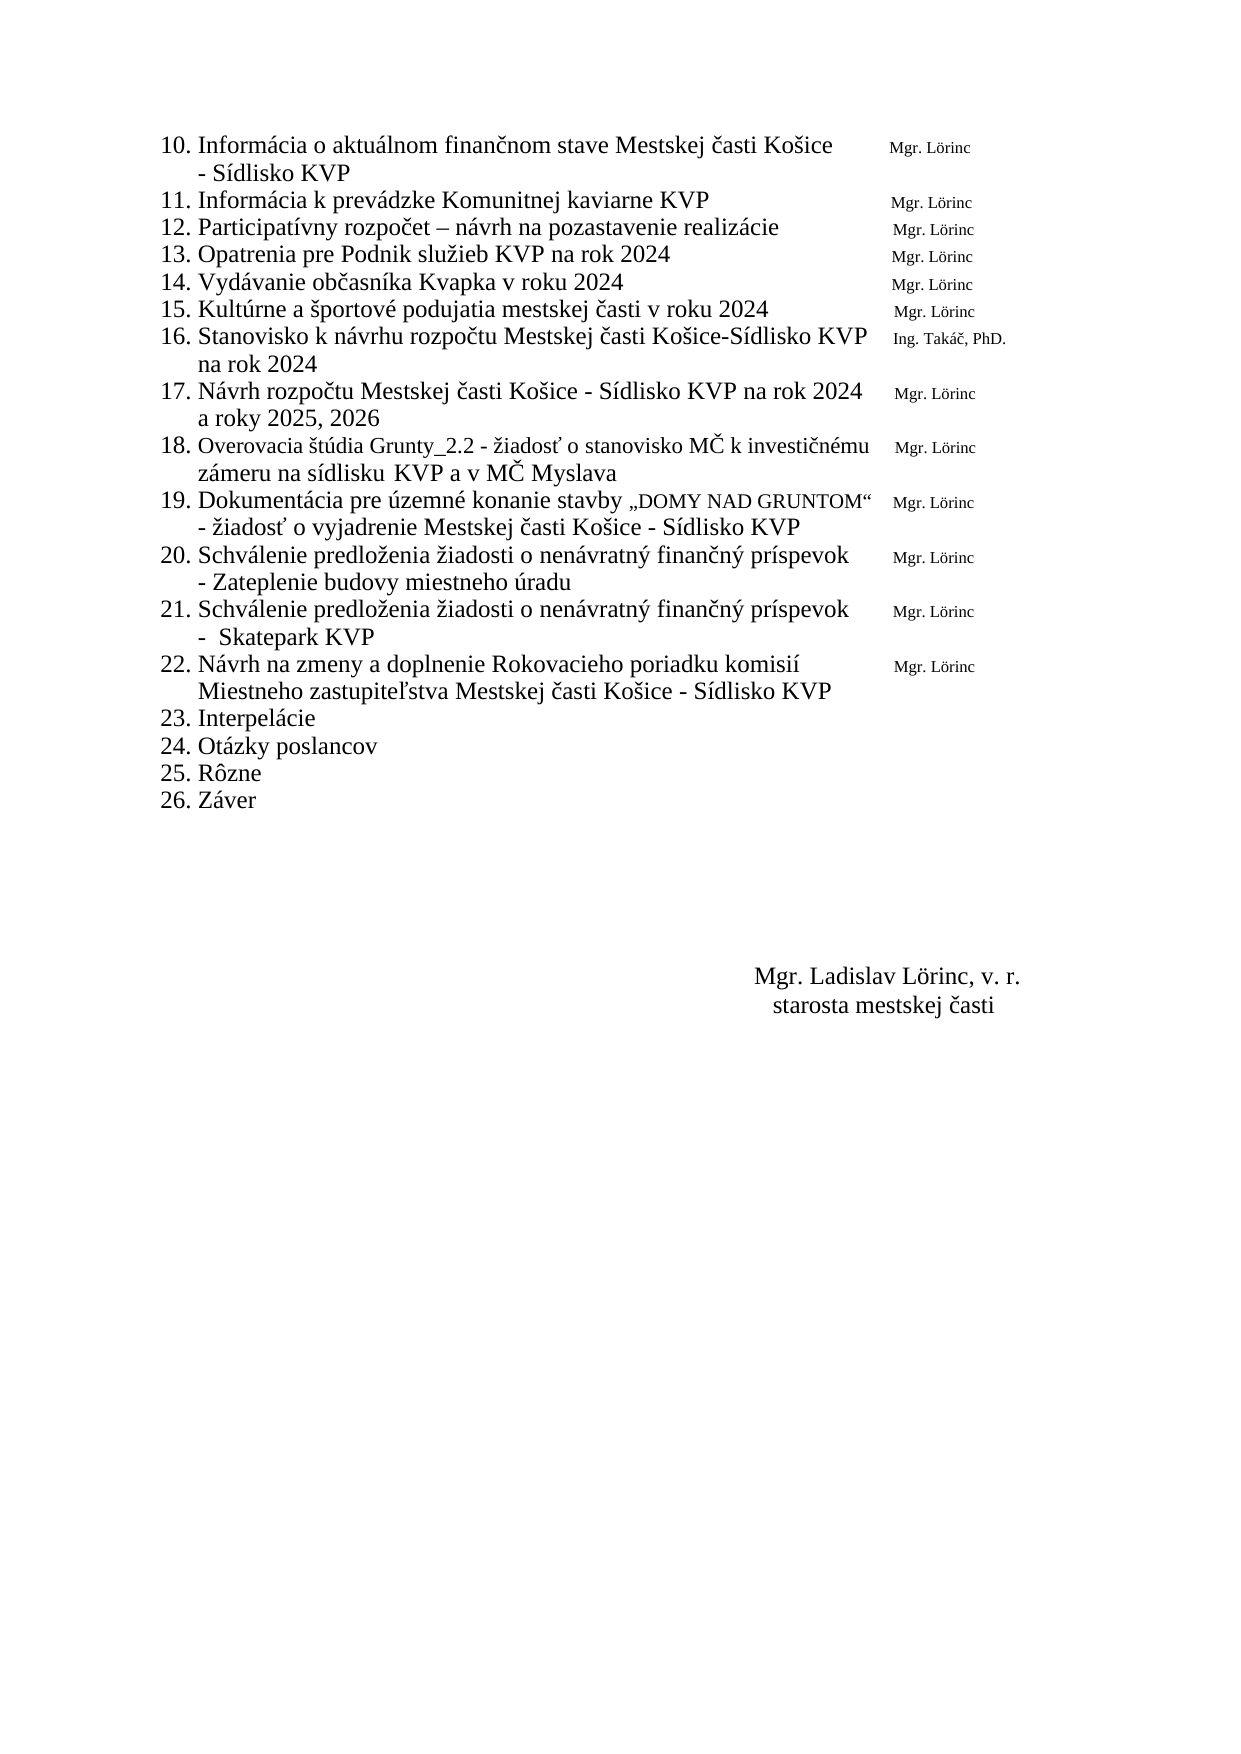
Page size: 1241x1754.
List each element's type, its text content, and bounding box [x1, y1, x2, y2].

text Miestneho zastupiteľstva Mestskej časti Košice - Sídlisko KVP [148, 678, 1122, 705]
text 18. Overovacia štúdia Grunty_2.2 - žiadosť o stanovisko MČ k investičnému Mgr. Lörinc [148, 432, 1122, 459]
text 17. Návrh rozpočtu Mestskej časti Košice - Sídlisko KVP na rok 2024 Mgr. Lörinc [148, 378, 1122, 405]
text 11. Informácia k prevádzke Komunitnej kaviarne KVP Mgr. Lörinc [148, 187, 1122, 214]
text 21. Schválenie predloženia žiadosti o nenávratný finančný príspevok Mgr. Lörinc [148, 596, 1122, 623]
text 25. Rôzne [148, 760, 1122, 787]
text - žiadosť o vyjadrenie Mestskej časti Košice - Sídlisko KVP [148, 514, 1122, 541]
text 10. Informácia o aktuálnom finančnom stave Mestskej časti Košice Mgr. Lörinc [148, 132, 1122, 159]
text 22. Návrh na zmeny a doplnenie Rokovacieho poriadku komisií Mgr. Lörinc [148, 651, 1122, 678]
text starosta mestskej časti [148, 990, 1122, 1019]
text na rok 2024 [148, 350, 1122, 378]
text 12. Participatívny rozpočet – návrh na pozastavenie realizácie Mgr. Lörinc [148, 214, 1122, 241]
text 24. Otázky poslancov [148, 732, 1122, 760]
text 14. Vydávanie občasníka Kvapka v roku 2024 Mgr. Lörinc [148, 268, 1122, 296]
text - Sídlisko KVP [148, 159, 1122, 187]
text 26. Záver [148, 787, 1122, 814]
text a roky 2025, 2026 [148, 405, 1122, 432]
text zámeru na sídlisku KVP a v MČ Myslava [148, 459, 1122, 487]
text 13. Opatrenia pre Podnik služieb KVP na rok 2024 Mgr. Lörinc [148, 241, 1122, 268]
text 19. Dokumentácia pre územné konanie stavby „DOMY NAD GRUNTOM“ Mgr. Lörinc [148, 487, 1122, 514]
text 20. Schválenie predloženia žiadosti o nenávratný finančný príspevok Mgr. Lörinc [148, 541, 1122, 569]
text - Skatepark KVP [148, 623, 1122, 651]
text 15. Kultúrne a športové podujatia mestskej časti v roku 2024 Mgr. Lörinc [148, 296, 1122, 323]
text 23. Interpelácie [148, 705, 1122, 732]
text Mgr. Ladislav Lörinc, v. r. [148, 961, 1122, 990]
text 16. Stanovisko k návrhu rozpočtu Mestskej časti Košice-Sídlisko KVP Ing. Takáč, PhD. [148, 323, 1122, 350]
text - Zateplenie budovy miestneho úradu [148, 569, 1122, 596]
